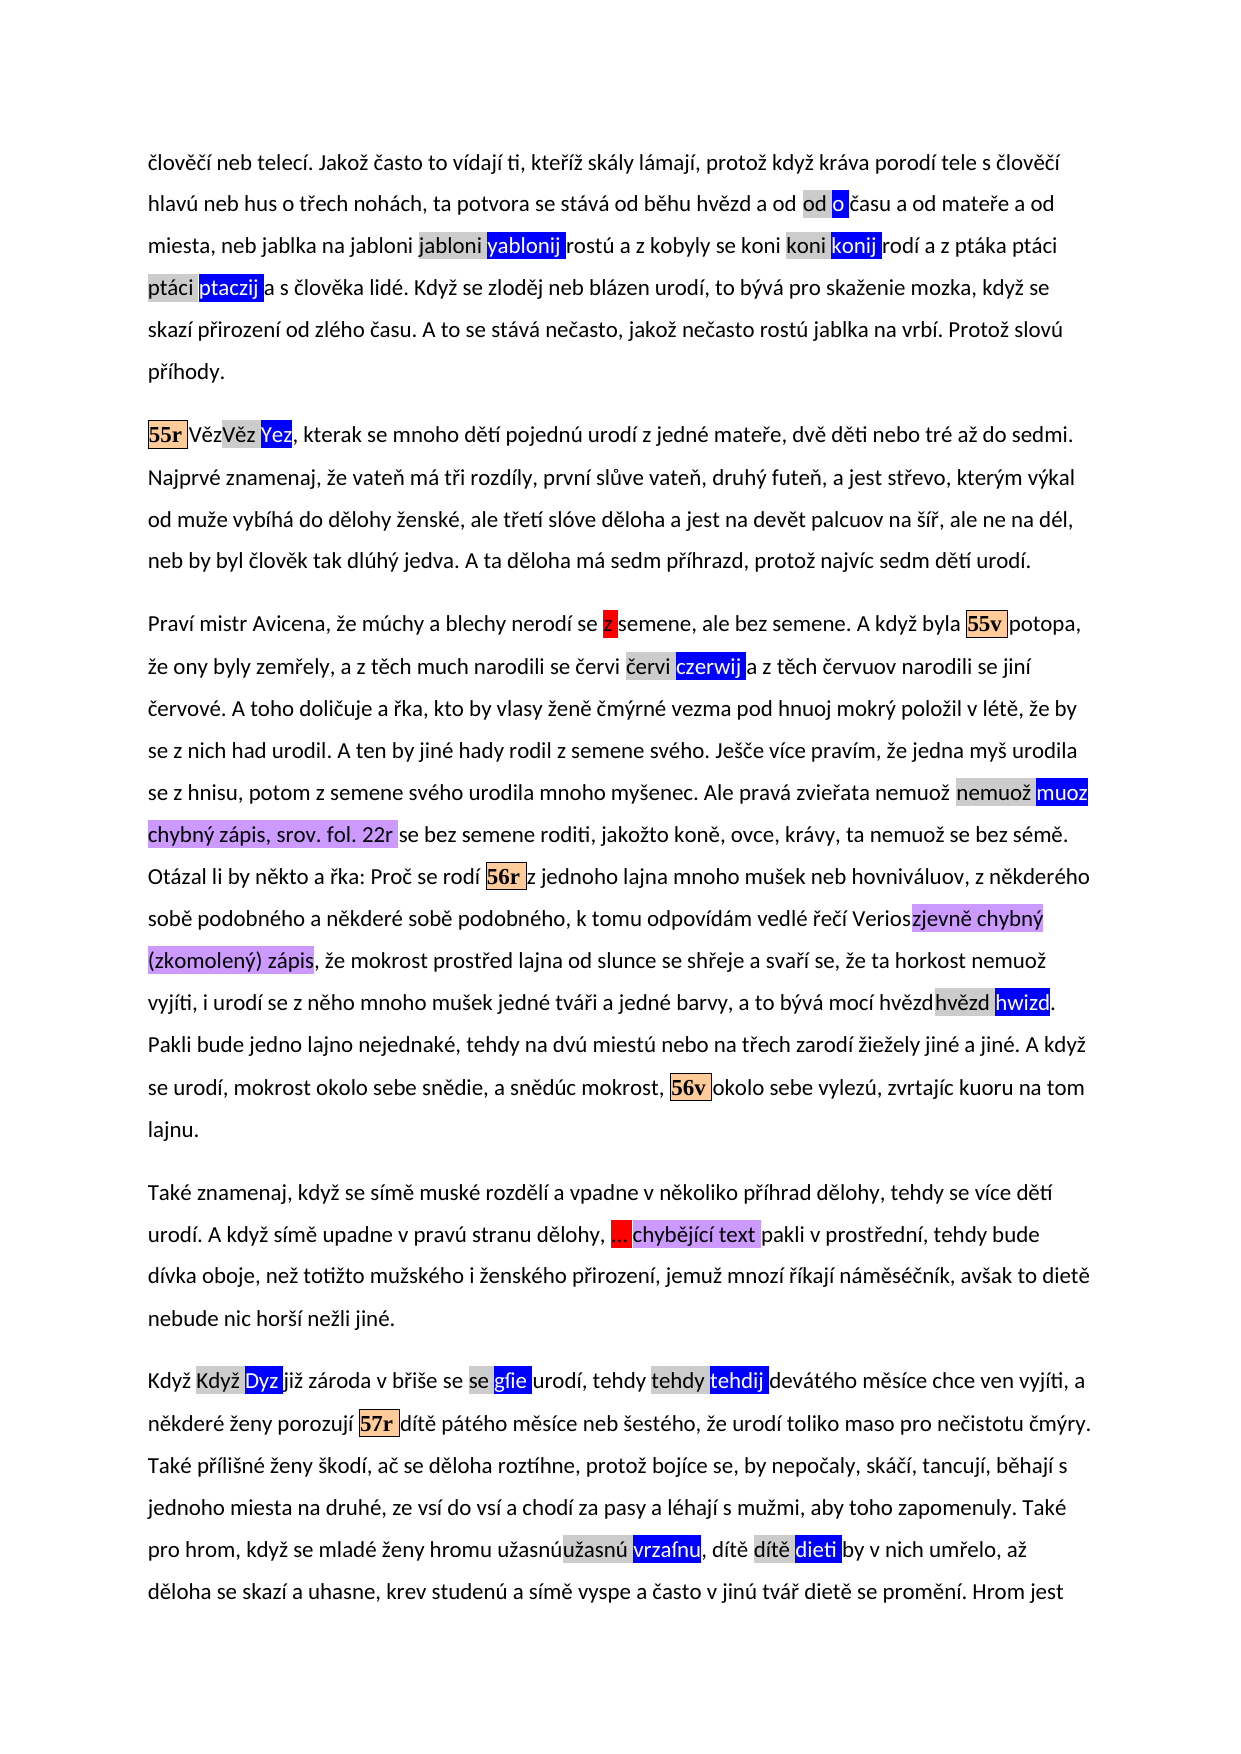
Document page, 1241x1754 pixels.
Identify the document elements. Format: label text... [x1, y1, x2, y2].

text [148, 1366, 1093, 1605]
text Také znamenaj, když se símě muské rozdělí a vpadne v několiko příhrad dělohy, tehdy se více dětí urodí. A když símě upadne v pravú stranu dělohy, … chybějící text pakli v prostřední, tehdy bude dívka oboje, než totižto mužského i ženského přirození, jemuž mnozí říkají náměséčník, avšak to dietě nebude nic horší nežli jiné. [148, 1178, 1093, 1332]
text Praví mistr Avicena, že múchy a blechy nerodí se z semene, ale bez semene. A když byla 55v potopa, že ony byly zemřely, a z těch much narodili se červi červi czerwij a z těch červuov narodili se jiní červové. A toho doličuje a řka, kto by vlasy ženě čmýrné vezma pod hnuoj mokrý položil v létě, že by se z nich had urodil. A ten by jiné hady rodil z semene svého. Ješče více pravím, že jedna myš urodila se z hnisu, potom z semene svého urodila mnoho myšenec. Ale pravá zvieřata nemuož nemuož muoz chybný zápis, srov. fol. 22r se bez semene roditi, jakožto koně, ovce, krávy, ta nemuož se bez sémě. Otázal li by někto a řka: Proč se rodí 56r z jednoho lajna mnoho mušek neb hovniváluov, z někderého sobě podobného a někderé sobě podobného, k tomu odpovídám vedlé řečí Verioszjevně chybný (zkomolený) zápis, že mokrost prostřed lajna od slunce se shřeje a svaří se, že ta horkost nemuož vyjíti, i urodí se z něho mnoho mušek jedné tváři a jedné barvy, a to bývá mocí hvězdhvězd hwizd. Pakli bude jedno lajno nejednaké, tehdy na dvú miestú nebo na třech zarodí žiežely jiné a jiné. A když se urodí, mokrost okolo sebe snědie, a snědúc mokrost, 56v okolo sebe vylezú, zvrtajíc kuoru na tom lajnu. [148, 609, 1093, 1143]
text 55r VězVěz Yez, kterak se mnoho dětí pojednú urodí z jedné mateře, dvě děti nebo tré až do sedmi. Najprvé znamenaj, že vateň má tři rozdíly, první slůve vateň, druhý futeň, a jest střevo, kterým výkal od muže vybíhá do dělohy ženské, ale třetí slóve děloha a jest na devět palcuov na šíř, ale ne na dél, neb by byl člověk tak dlúhý jedva. A ta děloha má sedm příhrazd, protož najvíc sedm dětí urodí. [148, 420, 1093, 575]
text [148, 148, 1093, 386]
